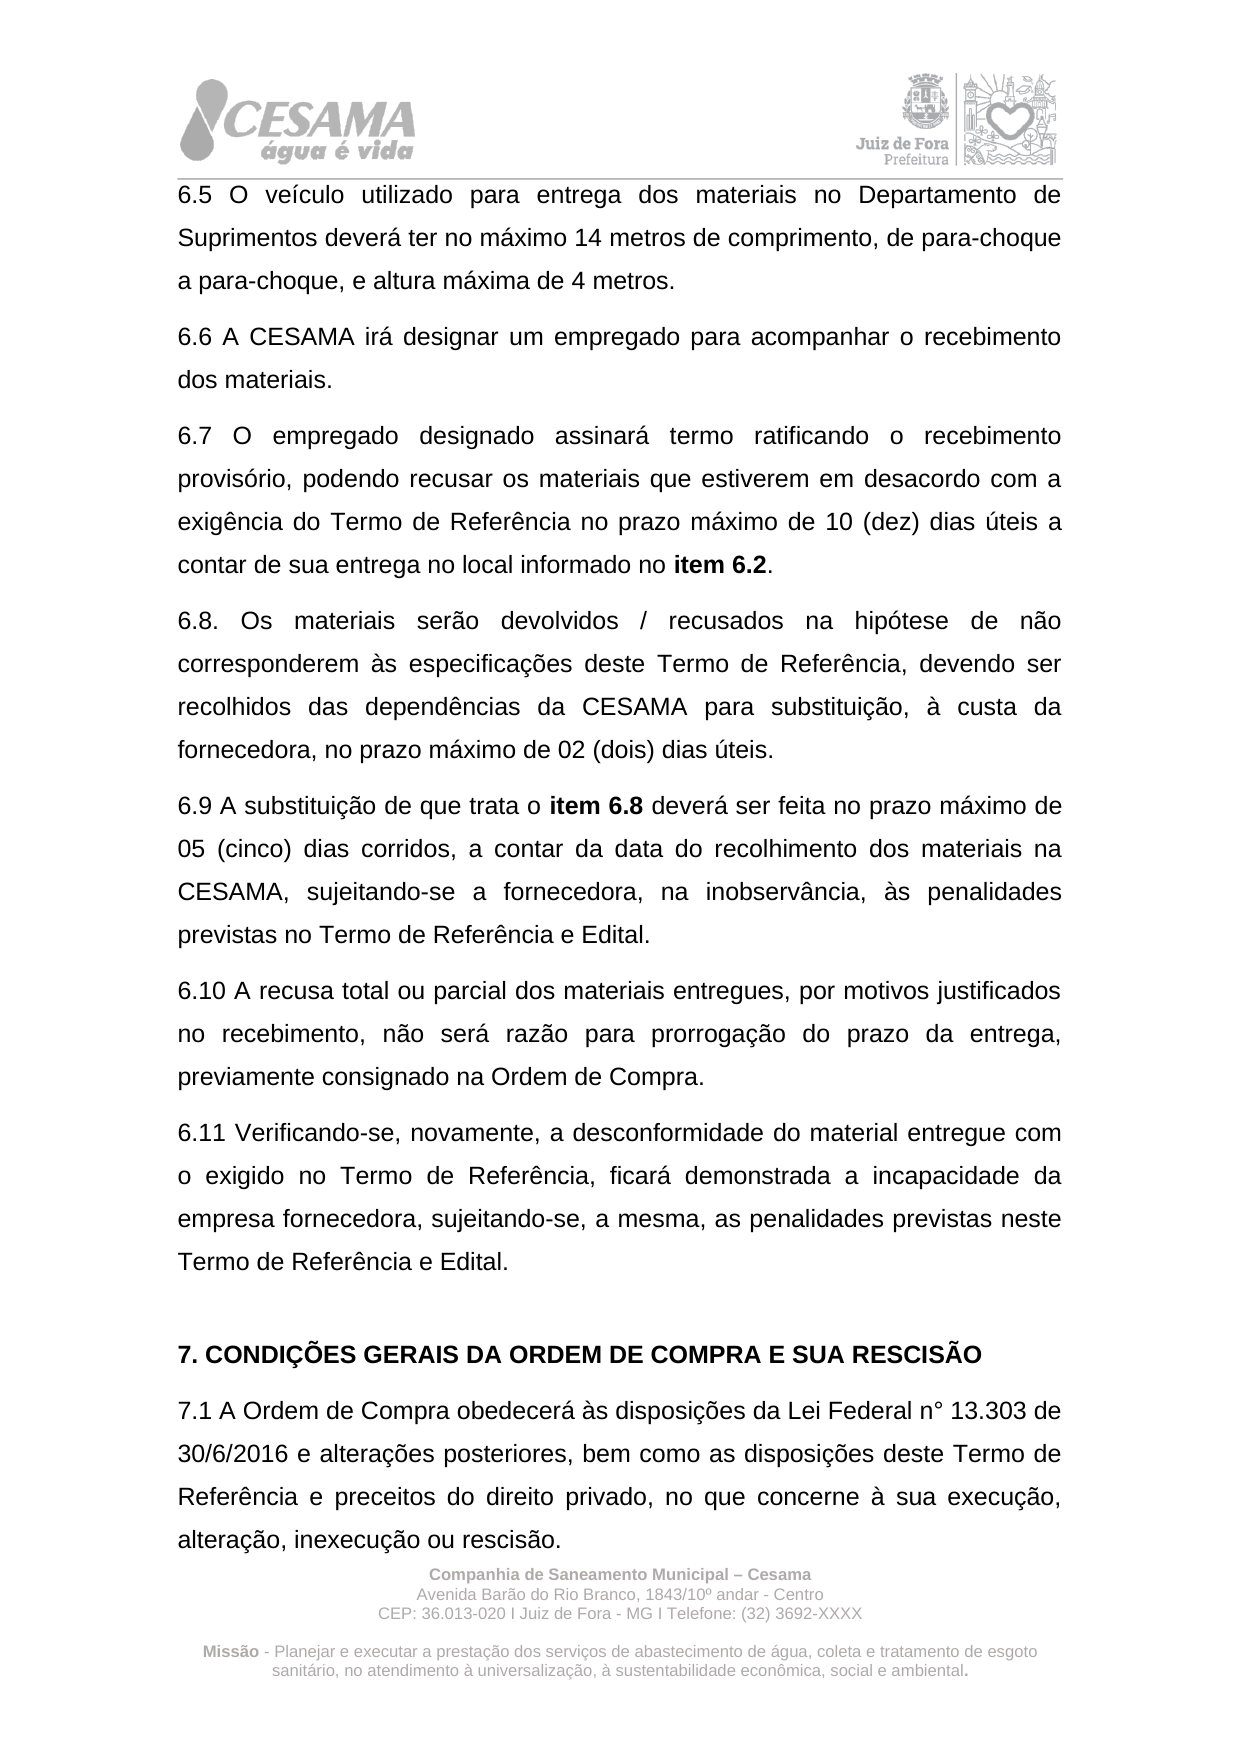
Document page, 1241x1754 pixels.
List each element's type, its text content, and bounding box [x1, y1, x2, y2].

text 7.1 A Ordem de Compra obedecerá às disposições da Lei Federal n° 13.303 de 30/6/2016 e alterações posteriores, bem como as disposições deste Termo de Referência e preceitos do direito privado, no que concerne à sua execução, alteração, inexecução ou rescisão. [177, 1396, 1063, 1554]
text 6.7 O empregado designado assinará termo ratificando o recebimento provisório, podendo recusar os materiais que estiverem em desacordo com a exigência do Termo de Referência no prazo máximo de 10 (dez) dias úteis a contar de sua entrega no local informado no item 6.2. [177, 421, 1063, 579]
text 6.5 O veículo utilizado para entrega dos materiais no Departamento de Suprimentos deverá ter no máximo 14 metros de comprimento, de para-choque a para-choque, e altura máxima de 4 metros. [177, 180, 1063, 295]
text 6.8. Os materiais serão devolvidos / recusados na hipótese de não corresponderem às especificações deste Termo de Referência, devendo ser recolhidos das dependências da CESAMA para substituição, à custa da fornecedora, no prazo máximo de 02 (dois) dias úteis. [177, 606, 1063, 764]
text 6.9 A substituição de que trata o item 6.8 deverá ser feita no prazo máximo de 05 (cinco) dias corridos, a contar da data do recolhimento dos materiais na CESAMA, sujeitando-se a fornecedora, na inobservância, às penalidades previstas no Termo de Referência e Edital. [177, 791, 1063, 949]
text 6.11 Verificando-se, novamente, a desconformidade do material entregue com o exigido no Termo de Referência, ficará demonstrada a incapacidade da empresa fornecedora, sujeitando-se, a mesma, as penalidades previstas neste Termo de Referência e Edital. [177, 1117, 1063, 1276]
text 6.6 A CESAMA irá designar um empregado para acompanhar o recebimento dos materiais. [177, 322, 1063, 394]
text 7. CONDIÇÕES GERAIS DA ORDEM DE COMPRA E SUA RESCISÃO [177, 1340, 1063, 1369]
picture [177, 73, 1064, 180]
text 6.10 A recusa total ou parcial dos materiais entregues, por motivos justificados no recebimento, não será razão para prorrogação do prazo da entrega, previamente consignado na Ordem de Compra. [177, 976, 1063, 1091]
